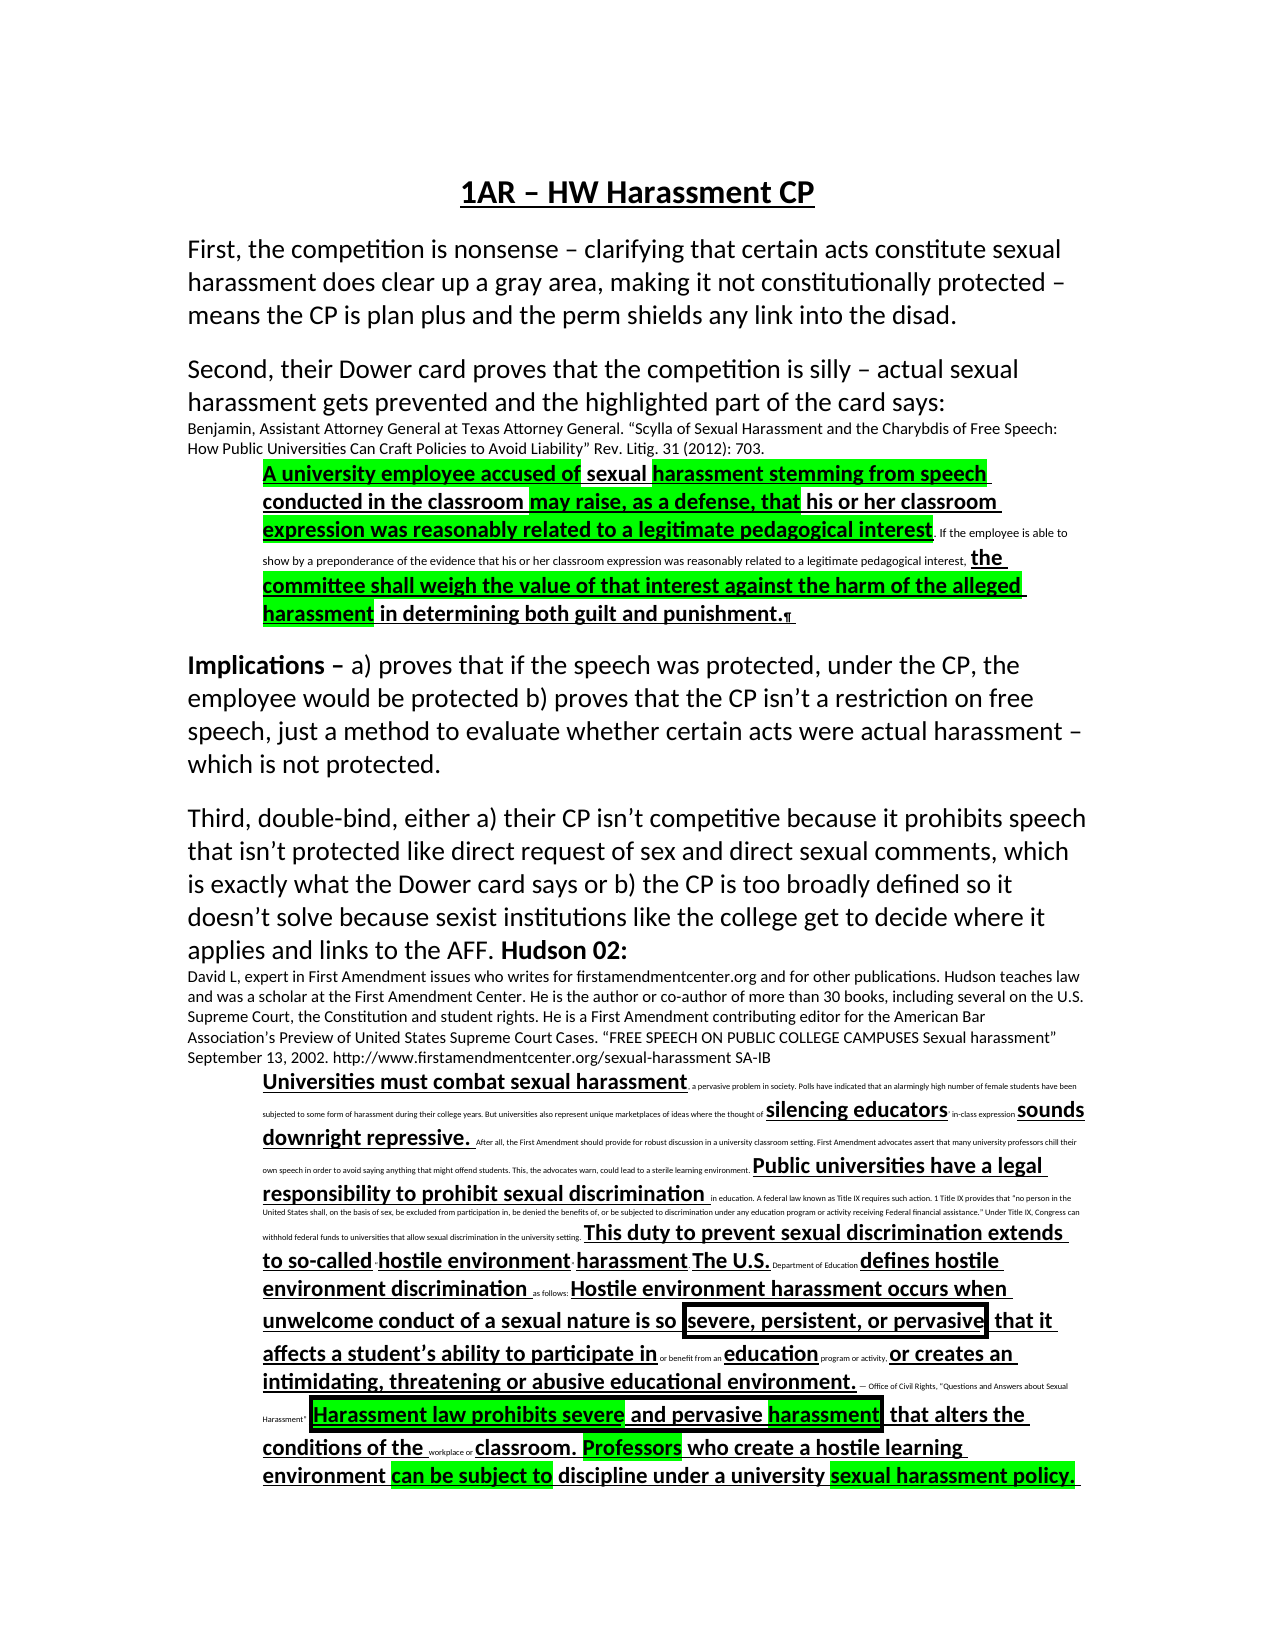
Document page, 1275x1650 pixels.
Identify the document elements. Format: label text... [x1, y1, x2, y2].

text David L, expert in First Amendment issues who writes for firstamendmentcenter.org and for other publications. Hudson teaches law and was a scholar at the First Amendment Center. He is the author or co-author of more than 30 books, including several on the U.S. Supreme Court, the Constitution and student rights. He is a First Amendment contributing editor for the American Bar Association’s Preview of United States Supreme Court Cases. “FREE SPEECH ON PUBLIC COLLEGE CAMPUSES Sexual harassment” September 13, 2002. http://www.firstamendmentcenter.org/sexual-harassment SA-IB [187, 966, 1087, 1067]
subtitle Implications – a) proves that if the speech was protected, under the CP, the employee would be protected b) proves that the CP isn’t a restriction on free speech, just a method to evaluate whether certain acts were actual harassment – which is not protected. [187, 648, 1087, 780]
subtitle First, the competition is nonsense – clarifying that certain acts constitute sexual harassment does clear up a gray area, making it not constitutionally protected – means the CP is plan plus and the perm shields any link into the disad. [187, 232, 1087, 331]
text Benjamin, Assistant Attorney General at Texas Attorney General. “Scylla of Sexual Harassment and the Charybdis of Free Speech: How Public Universities Can Craft Policies to Avoid Liability” Rev. Litig. 31 (2012): 703. [187, 418, 1087, 459]
subtitle Second, their Dower card proves that the competition is silly – actual sexual harassment gets prevented and the highlighted part of the card says: [187, 352, 1087, 418]
list A university employee accused of sexual harassment stemming from speech conducted in the classroom may raise, as a defense, that his or her classroom expression was reasonably related to a legitimate pedagogical interest. If the employee is able to show by a preponderance of the evidence that his or her classroom expression was reasonably related to a legitimate pedagogical interest, the committee shall weigh the value of that interest against the harm of the alleged harassment in determining both guilt and punishment.¶ [262, 459, 1087, 627]
subtitle 1AR – HW Harassment CP [187, 171, 1087, 212]
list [262, 1067, 1087, 1489]
subtitle Third, double-bind, either a) their CP isn’t competitive because it prohibits speech that isn’t protected like direct request of sex and direct sexual comments, which is exactly what the Dower card says or b) the CP is too broadly defined so it doesn’t solve because sexist institutions like the college get to decide where it applies and links to the AFF. Hudson 02: [187, 801, 1087, 966]
